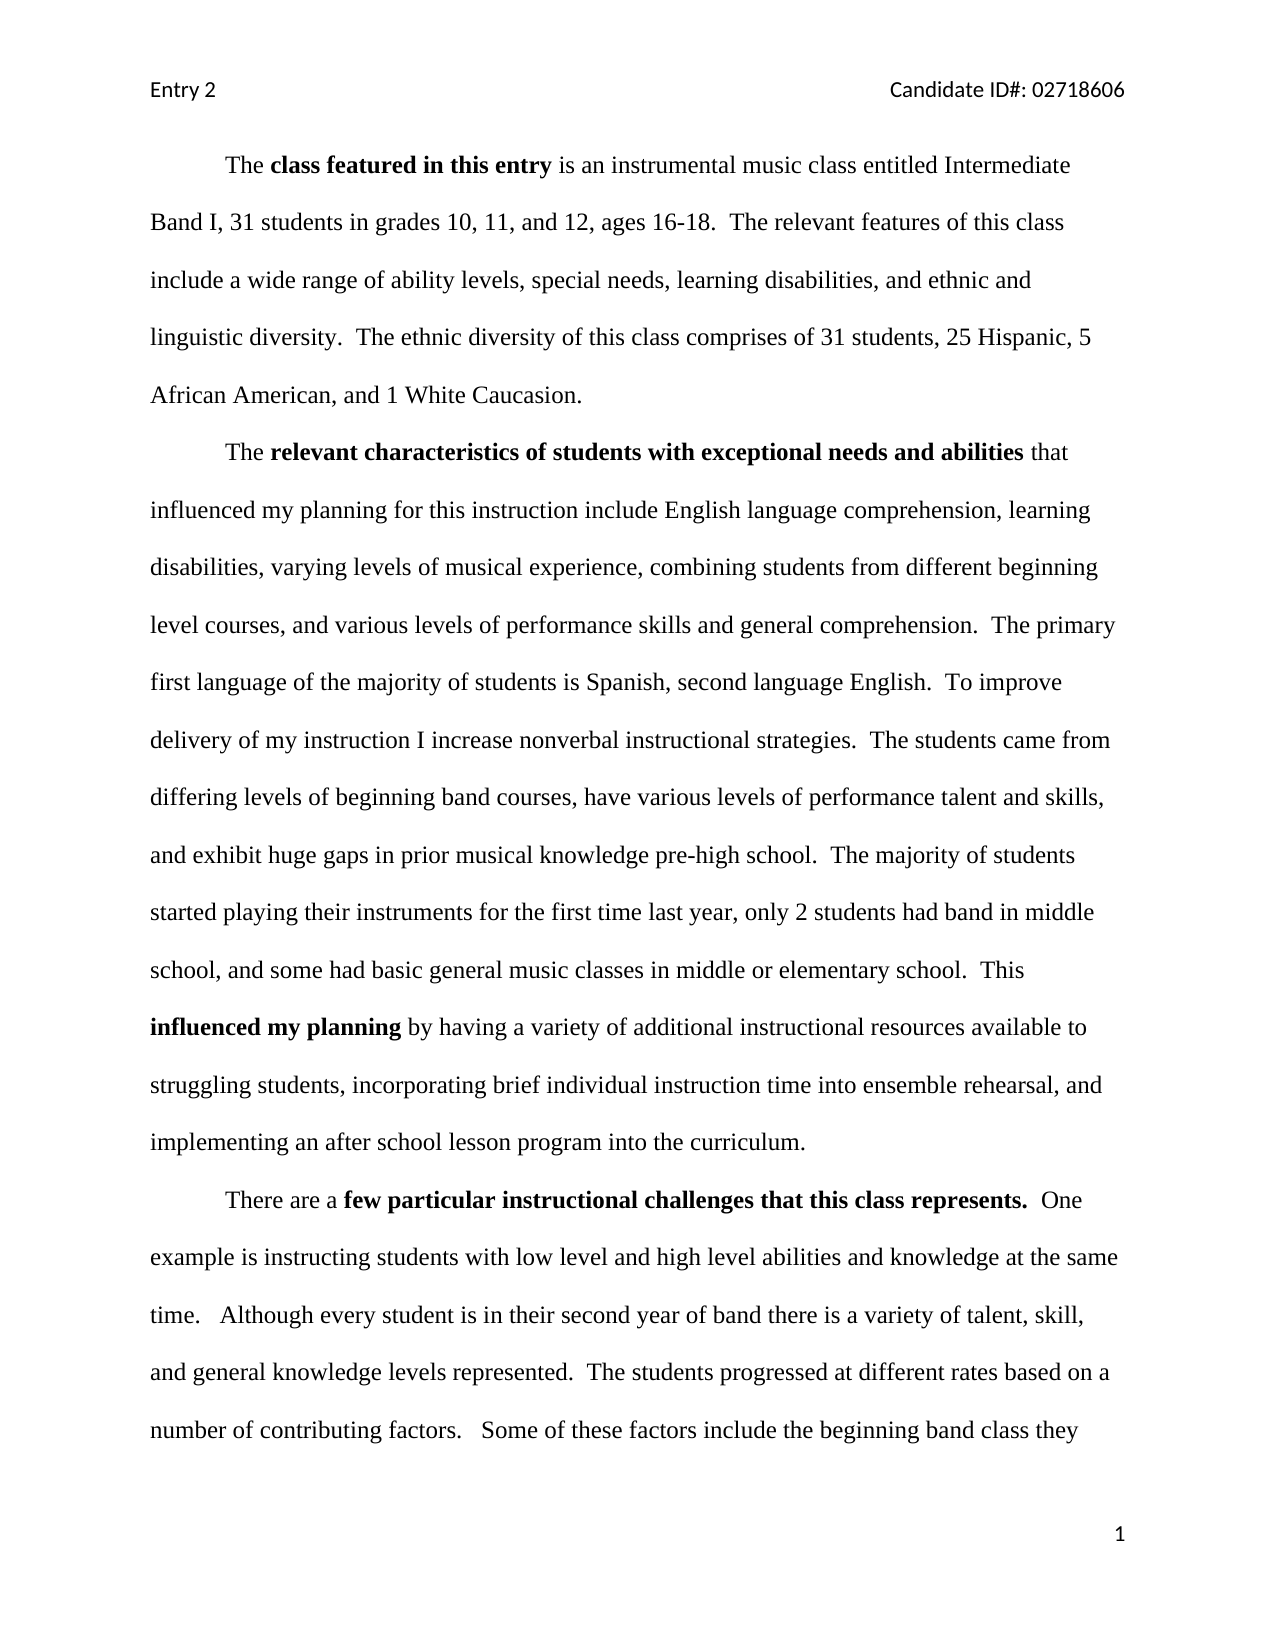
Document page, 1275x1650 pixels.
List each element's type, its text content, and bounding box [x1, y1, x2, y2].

text The relevant characteristics of students with exceptional needs and abilities that influenced my planning for this instruction include English language comprehension, learning disabilities, varying levels of musical experience, combining students from different beginning level courses, and various levels of performance skills and general comprehension. The primary first language of the majority of students is Spanish, second language English. To improve delivery of my instruction I increase nonverbal instructional strategies. The students came from differing levels of beginning band courses, have various levels of performance talent and skills, and exhibit huge gaps in prior musical knowledge pre-high school. The majority of students started playing their instruments for the first time last year, only 2 students had band in middle school, and some had basic general music classes in middle or elementary school. This influenced my planning by having a variety of additional instructional resources available to struggling students, incorporating brief individual instruction time into ensemble rehearsal, and implementing an after school lesson program into the curriculum. [150, 437, 1125, 1156]
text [150, 1185, 1125, 1444]
text The class featured in this entry is an instrumental music class entitled Intermediate Band I, 31 students in grades 10, 11, and 12, ages 16-18. The relevant features of this class include a wide range of ability levels, special needs, learning disabilities, and ethnic and linguistic diversity. The ethnic diversity of this class comprises of 31 students, 25 Hispanic, 5 African American, and 1 White Caucasion. [150, 150, 1125, 409]
